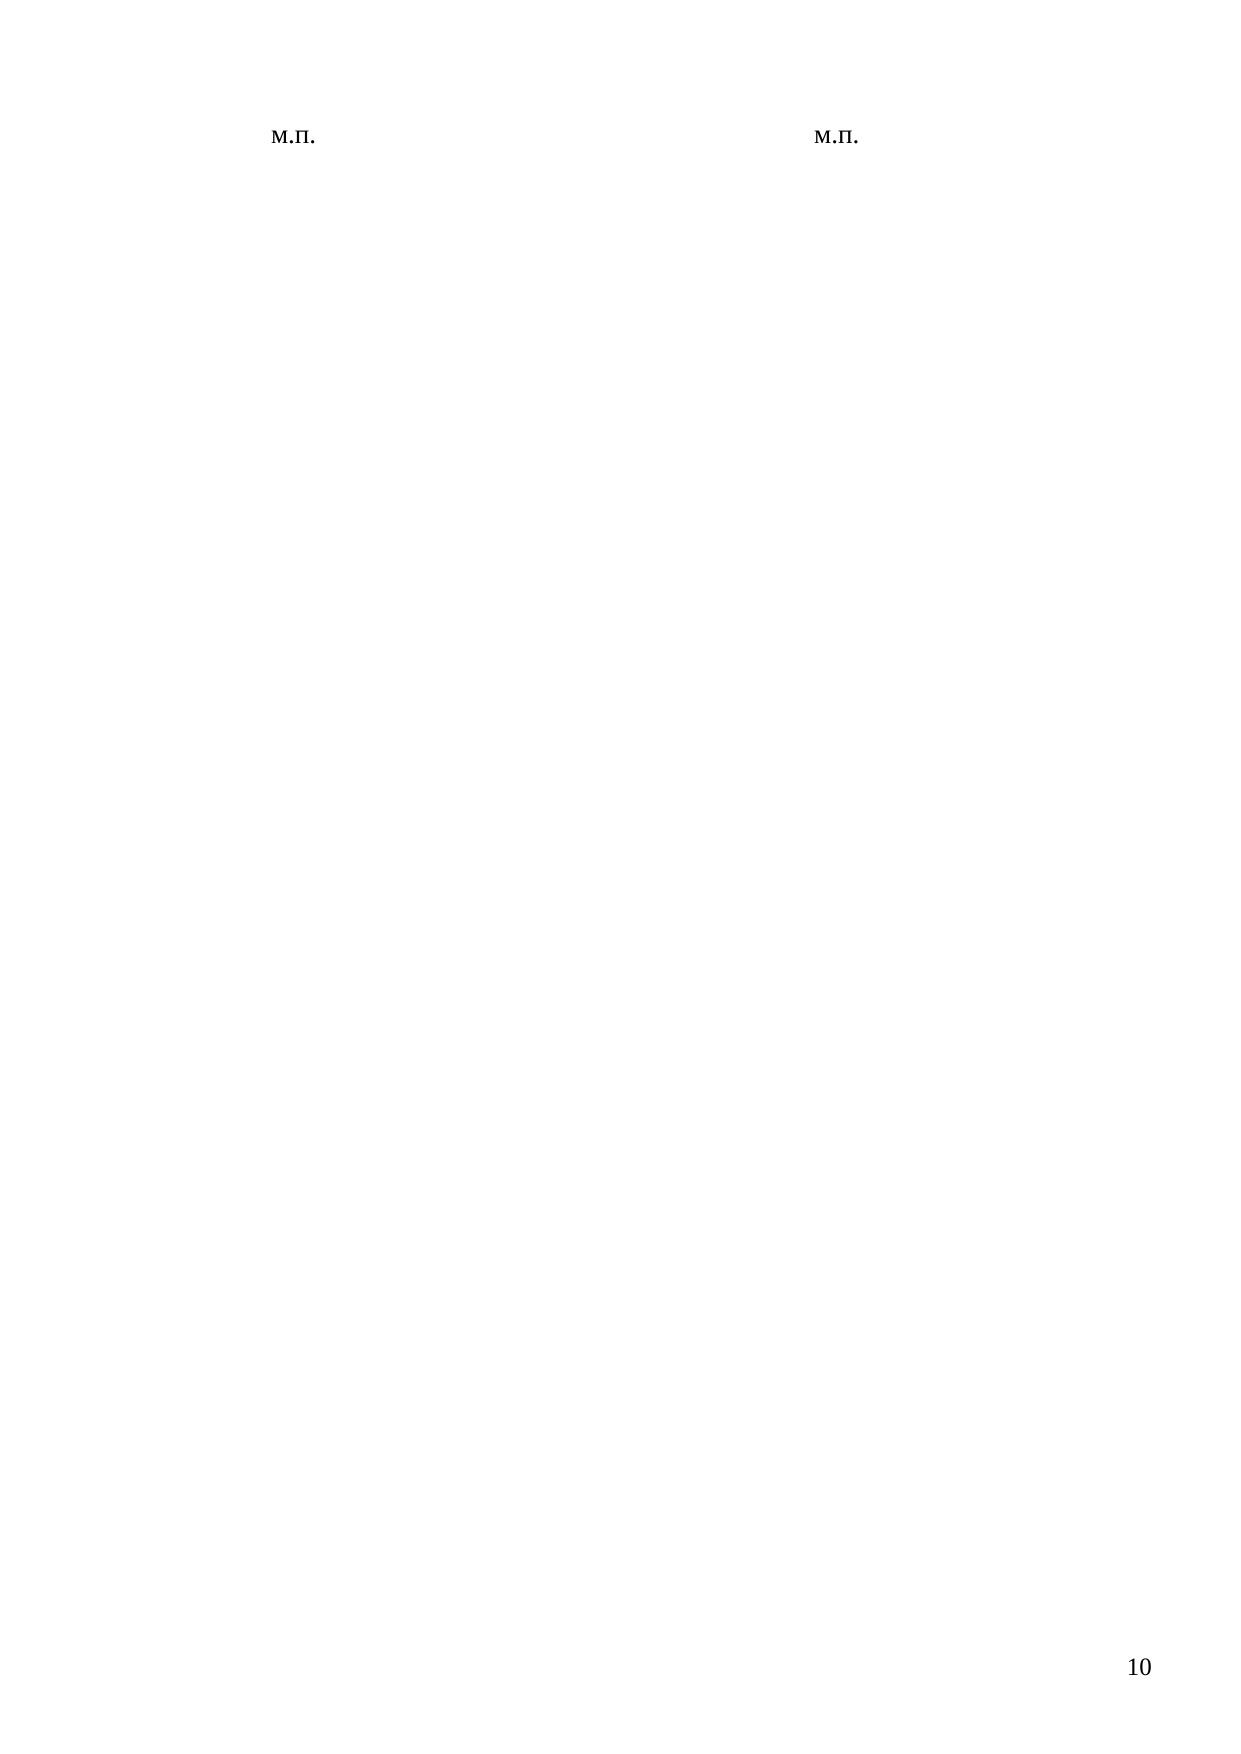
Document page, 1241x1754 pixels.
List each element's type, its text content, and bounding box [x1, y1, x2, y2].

table_cell м.п. [186, 118, 661, 149]
table_cell м.п. [661, 118, 1111, 149]
